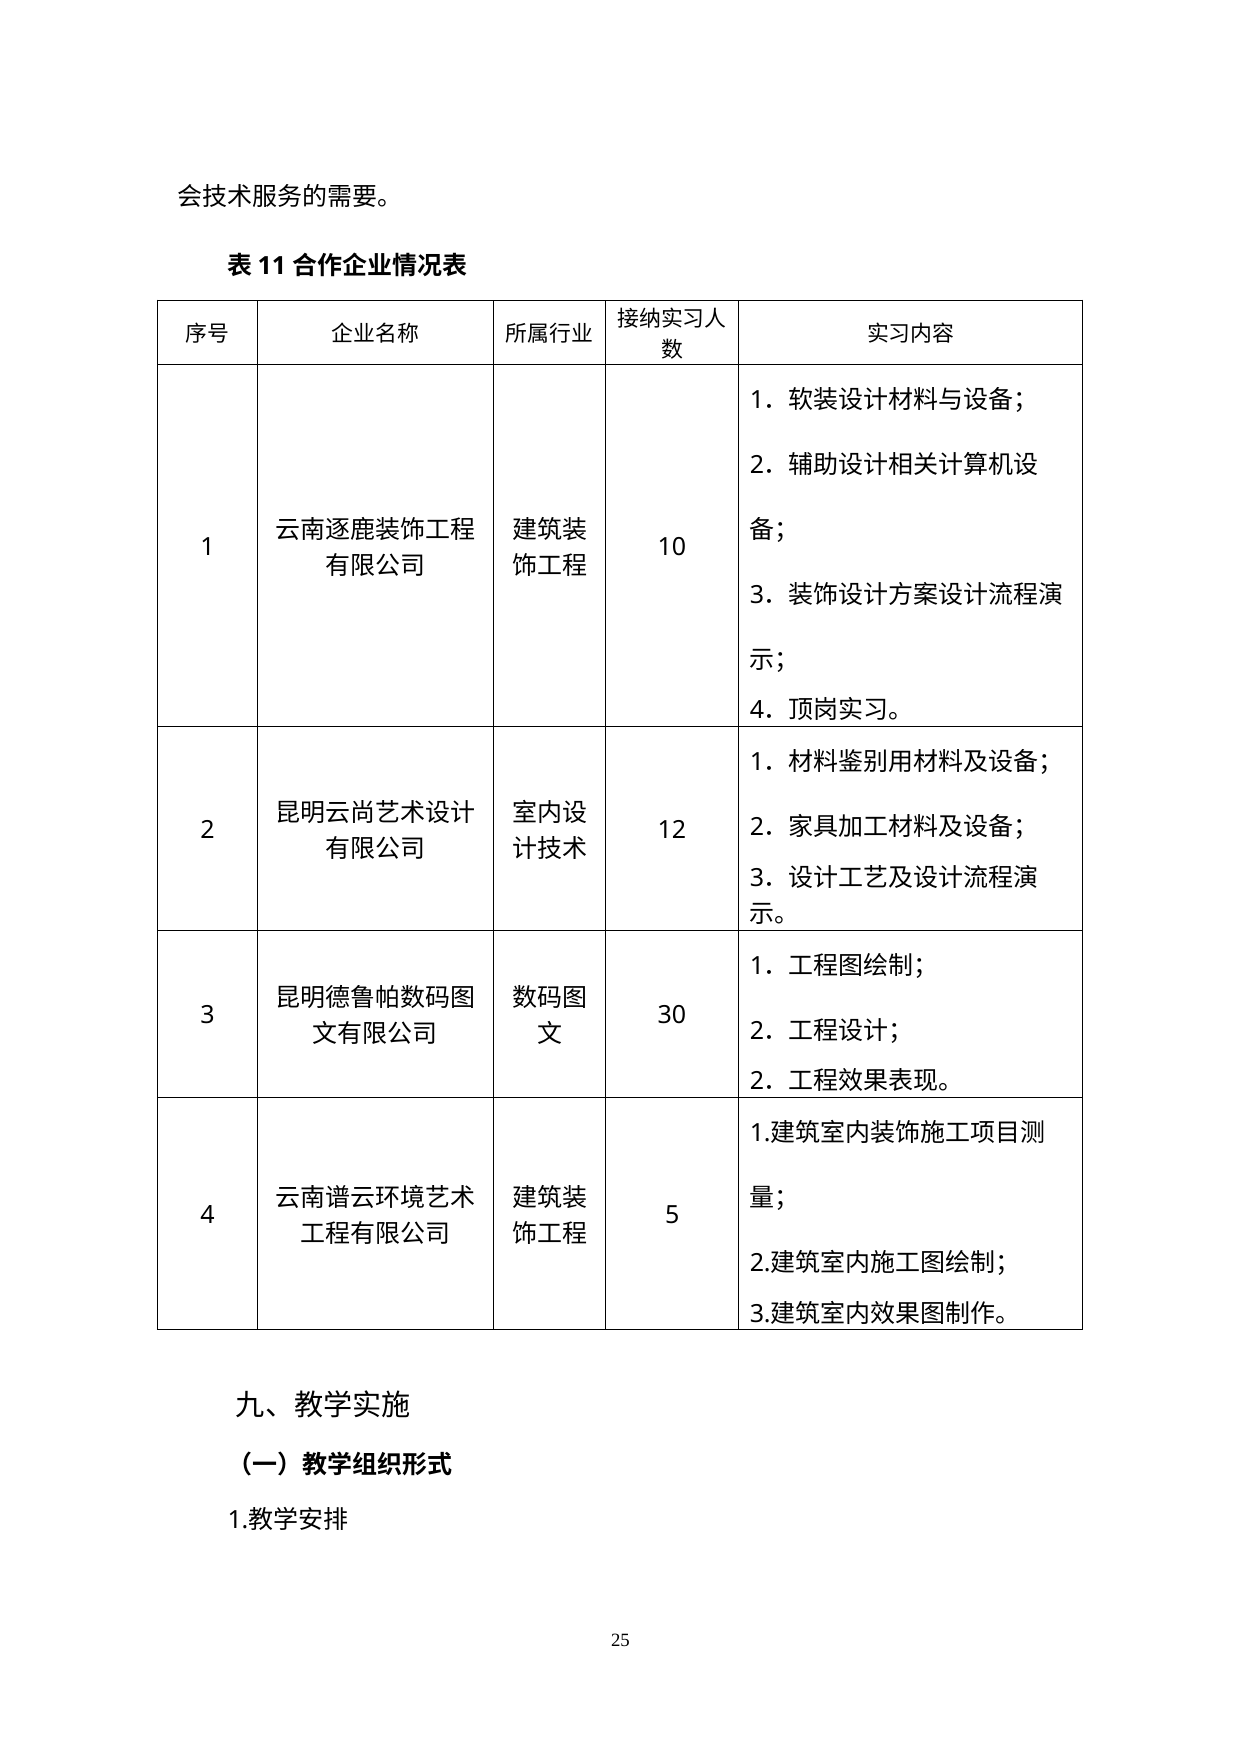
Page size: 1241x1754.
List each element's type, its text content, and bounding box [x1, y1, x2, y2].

text 1.教学安排 [177, 1499, 1063, 1535]
table_header 所属行业 [494, 301, 605, 364]
table_cell 建筑装饰工程 [494, 365, 605, 726]
table_cell 1．工程图绘制； 2．工程设计； 2．工程效果表现。 [739, 931, 1082, 1097]
table_cell 云南谱云环境艺术工程有限公司 [258, 1098, 493, 1329]
table_cell 室内设计技术 [494, 727, 605, 930]
table_cell 1.建筑室内装饰施工项目测量； 2.建筑室内施工图绘制； 3.建筑室内效果图制作。 [739, 1098, 1082, 1329]
table_cell 30 [606, 931, 738, 1097]
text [177, 162, 1063, 227]
table_header 序号 [158, 301, 257, 364]
table_cell 昆明德鲁帕数码图文有限公司 [258, 931, 493, 1097]
table_cell 10 [606, 365, 738, 726]
table_cell 3 [158, 931, 257, 1097]
table_cell 4 [158, 1098, 257, 1329]
table_header 接纳实习人数 [606, 301, 738, 364]
table_cell 建筑装饰工程 [494, 1098, 605, 1329]
table_cell 1．材料鉴别用材料及设备； 2．家具加工材料及设备； 3．设计工艺及设计流程演示。 [739, 727, 1082, 930]
table_cell 1．软装设计材料与设备； 2．辅助设计相关计算机设备； 3．装饰设计方案设计流程演示； 4．顶岗实习。 [739, 365, 1082, 726]
table_cell 12 [606, 727, 738, 930]
table_header 企业名称 [258, 301, 493, 364]
table_cell 云南逐鹿装饰工程有限公司 [258, 365, 493, 726]
text 表11 合作企业情况表 [177, 245, 1063, 281]
table_cell 昆明云尚艺术设计有限公司 [258, 727, 493, 930]
table_cell 1 [158, 365, 257, 726]
text 九、教学实施 [177, 1381, 1063, 1424]
table_cell 2 [158, 727, 257, 930]
text （一）教学组织形式 [177, 1445, 1063, 1481]
table_cell 5 [606, 1098, 738, 1329]
table_cell 数码图文 [494, 931, 605, 1097]
table_header 实习内容 [739, 301, 1082, 364]
